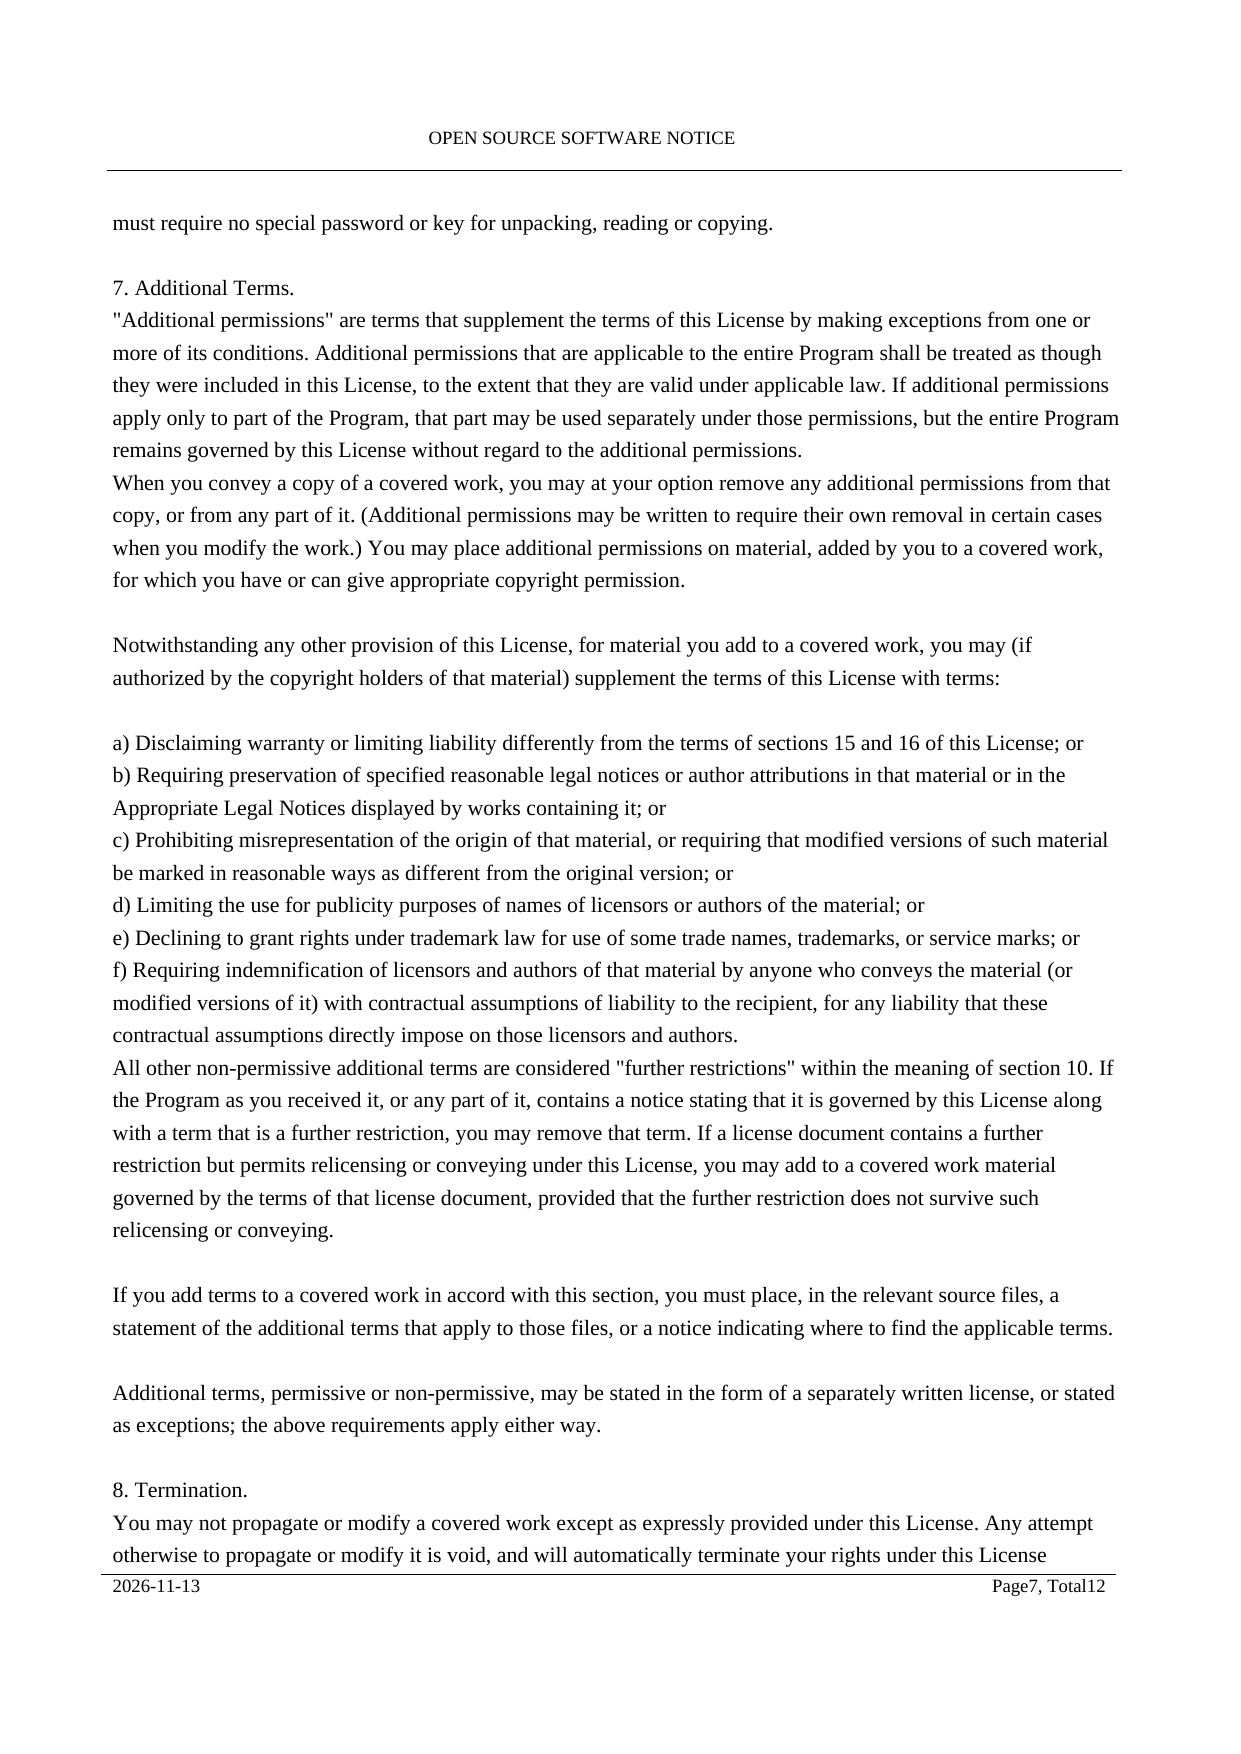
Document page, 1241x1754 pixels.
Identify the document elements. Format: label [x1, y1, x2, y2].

text [112, 206, 1128, 1571]
